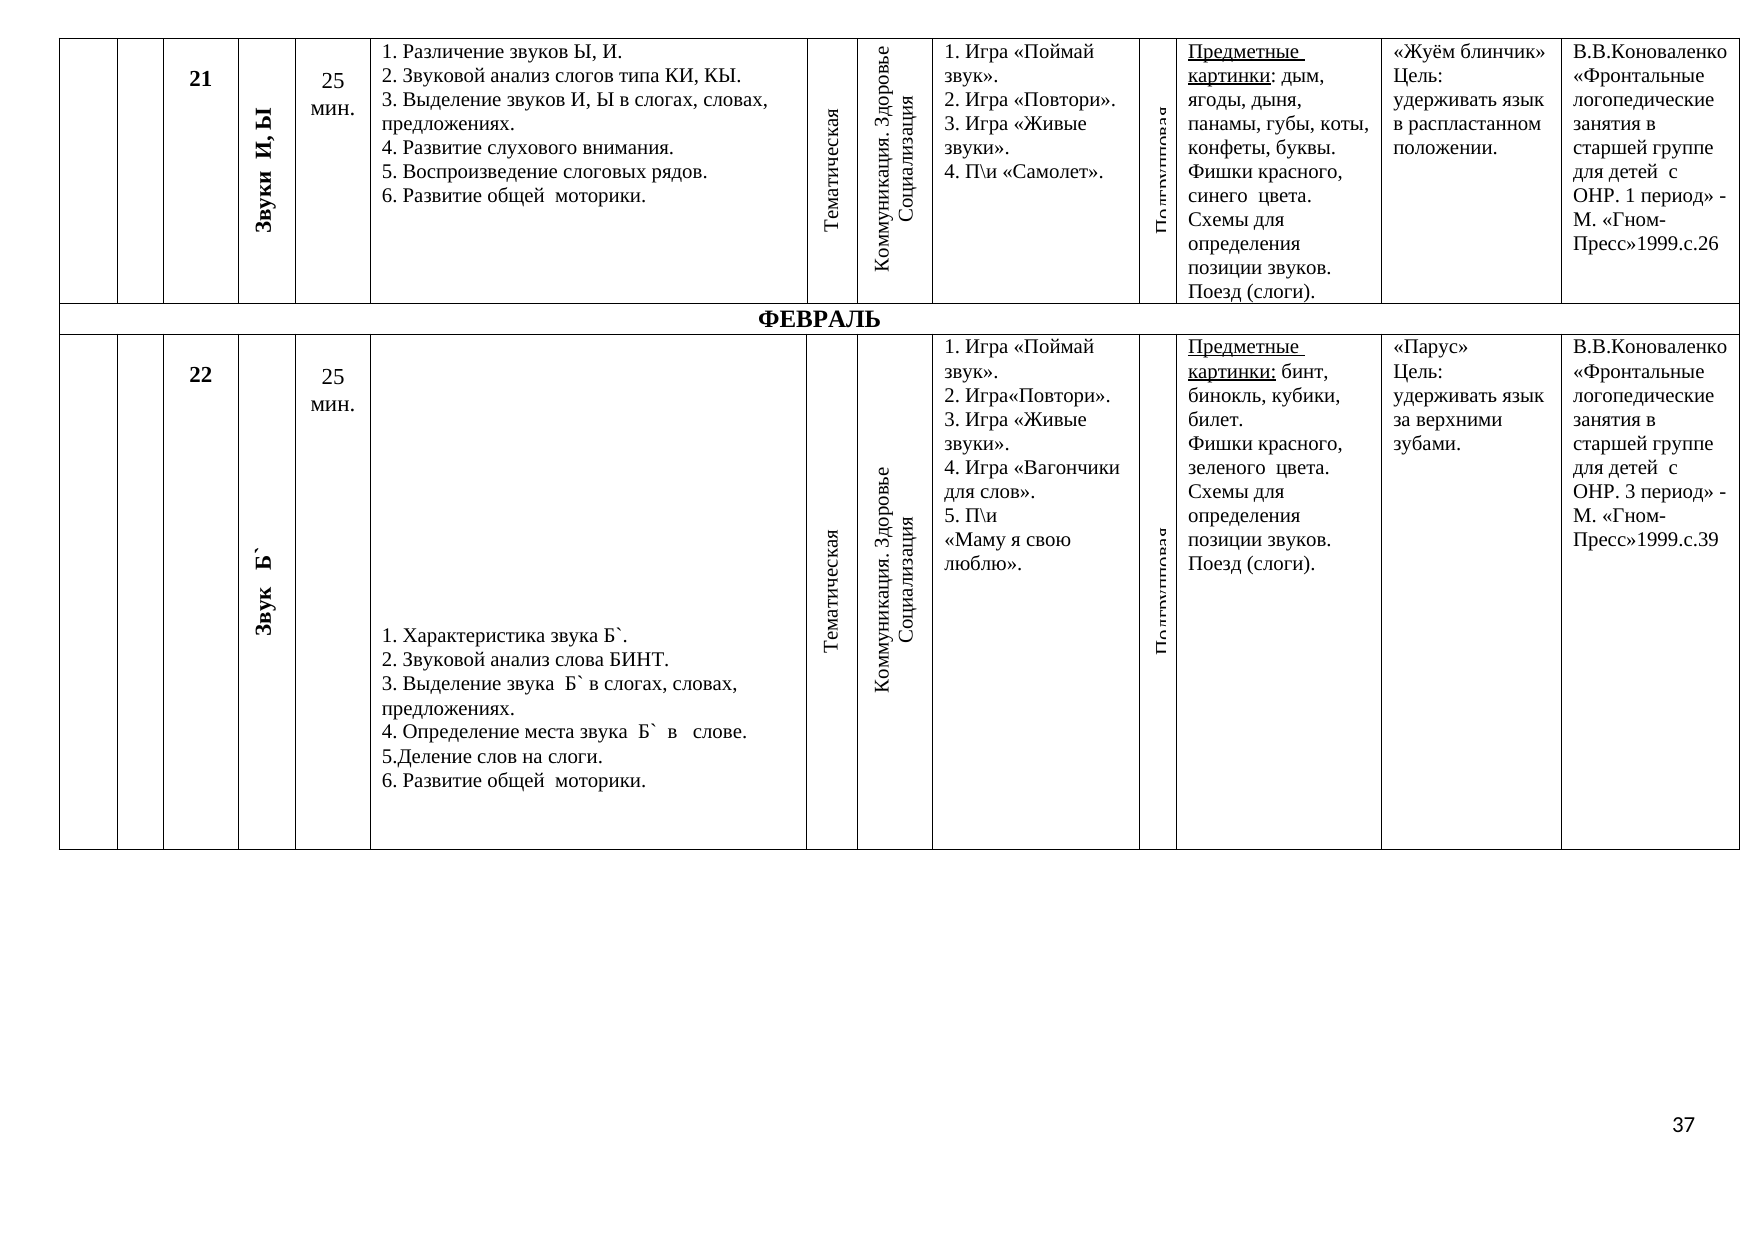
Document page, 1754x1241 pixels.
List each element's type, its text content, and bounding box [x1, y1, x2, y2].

table_header 25 мин. [296, 39, 370, 303]
table_cell 1. Характеристика звука Б`. 2. Звуковой анализ слова БИНТ. 3. Выделение звука Б` в слогах, словах, предложениях. 4. Определение места звука Б` в слове. 5.Деление слов на слоги. 6. Развитие общей моторики. [371, 335, 806, 849]
table_cell «Парус» Цель: удерживать язык за верхними зубами. [1382, 335, 1561, 849]
table_header Тематическая [808, 39, 857, 303]
table_cell Тематическая [807, 335, 857, 849]
table_header Звуки И, Ы [239, 39, 295, 303]
table_cell ФЕВРАЛЬ [60, 304, 1739, 333]
table_header [118, 39, 163, 303]
table_header 1. Игра «Поймай звук». 2. Игра «Повтори». 3. Игра «Живые звуки». 4. П\и «Самолет». [933, 39, 1139, 303]
table_cell [118, 335, 163, 849]
table_cell 22 [164, 335, 238, 849]
table_header Коммуникация. Здоровье Социализация [858, 39, 932, 303]
table_header Подгрупповая [1140, 39, 1176, 303]
table_cell Предметные картинки: бинт, бинокль, кубики, билет. Фишки красного, зеленого цвета. Схемы для определения позиции звуков. Поезд (слоги). [1177, 335, 1381, 849]
table_cell 25 мин. [296, 335, 370, 849]
table_header Предметные картинки: дым, ягоды, дыня, панамы, губы, коты, конфеты, буквы. Фишки красного, синего цвета. Схемы для определения позиции звуков. Поезд (слоги). [1177, 39, 1381, 303]
table_header 1. Различение звуков Ы, И. 2. Звуковой анализ слогов типа КИ, КЫ. 3. Выделение звуков И, Ы в слогах, словах, предложениях. 4. Развитие слухового внимания. 5. Воспроизведение слоговых рядов. 6. Развитие общей моторики. [371, 39, 807, 303]
table_cell 1. Игра «Поймай звук». 2. Игра«Повтори». 3. Игра «Живые звуки». 4. Игра «Вагончики для слов». 5. П\и «Маму я свою люблю». [933, 335, 1139, 849]
table_header В.В.Коноваленко «Фронтальные логопедические занятия в старшей группе для детей с ОНР. 1 период» - М. «Гном-Пресс»1999.с.26 [1562, 39, 1739, 303]
table_cell В.В.Коноваленко «Фронтальные логопедические занятия в старшей группе для детей с ОНР. 3 период» - М. «Гном-Пресс»1999.с.39 [1562, 335, 1739, 849]
table_cell Подгрупповая Подгрупповая [1140, 335, 1176, 849]
table_header [60, 39, 117, 303]
table_cell Звук Б` [239, 335, 295, 849]
table_cell [60, 335, 117, 849]
table_header «Жуём блинчик» Цель: удерживать язык в распластанном положении. [1382, 39, 1561, 303]
table_header 21 [164, 39, 238, 303]
table_cell Коммуникация. Здоровье Социализация [858, 335, 932, 849]
